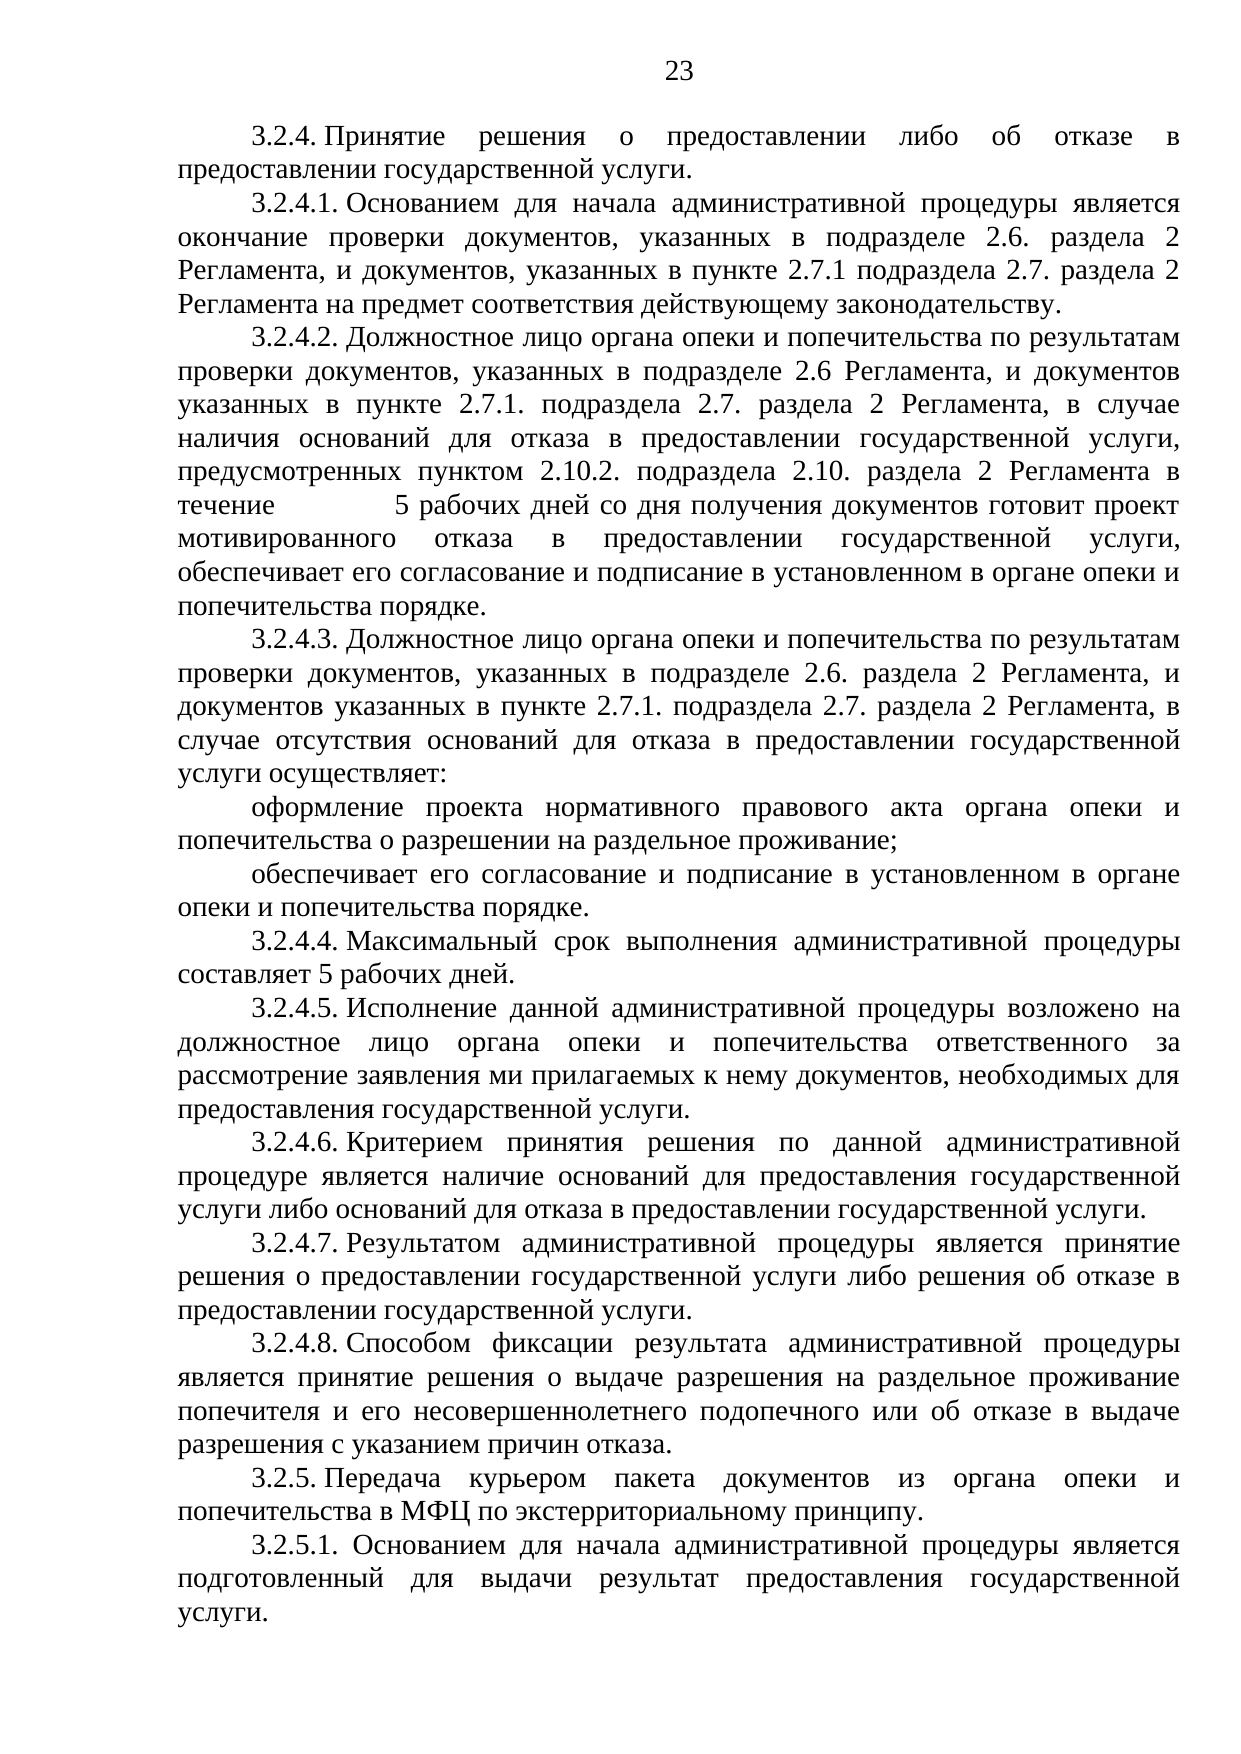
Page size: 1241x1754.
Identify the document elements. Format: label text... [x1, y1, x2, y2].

text 3.2.5. Передача курьером пакета документов из органа опеки и попечительства в МФЦ по экстерриториальному принципу. [177, 1460, 1181, 1527]
text обеспечивает его согласование и подписание в установленном в органе опеки и попечительства порядке. [177, 856, 1181, 923]
text 3.2.4.6. Критерием принятия решения по данной административной процедуре является наличие оснований для предоставления государственной услуги либо оснований для отказа в предоставлении государственной услуги. [177, 1124, 1181, 1225]
text 3.2.4.8. Способом фиксации результата административной процедуры является принятие решения о выдаче разрешения на раздельное проживание попечителя и его несовершеннолетнего подопечного или об отказе в выдаче разрешения с указанием причин отказа. [177, 1326, 1181, 1460]
text 3.2.4.7. Результатом административной процедуры является принятие решения о предоставлении государственной услуги либо решения об отказе в предоставлении государственной услуги. [177, 1225, 1181, 1326]
text 3.2.5.1. Основанием для начала административной процедуры является подготовленный для выдачи результат предоставления государственной услуги. [177, 1527, 1181, 1627]
text 3.2.4.5. Исполнение данной административной процедуры возложено на должностное лицо органа опеки и попечительства ответственного за рассмотрение заявления ми прилагаемых к нему документов, необходимых для предоставления государственной услуги. [177, 990, 1181, 1124]
text 3.2.4.2. Должностное лицо органа опеки и попечительства по результатам проверки документов, указанных в подразделе 2.6 Регламента, и документов указанных в пункте 2.7.1. подраздела 2.7. раздела 2 Регламента, в случае наличия оснований для отказа в предоставлении государственной услуги, предусмотренных пунктом 2.10.2. подраздела 2.10. раздела 2 Регламента в течение 5 рабочих дней со дня получения документов готовит проект мотивированного отказа в предоставлении государственной услуги, обеспечивает его согласование и подписание в установленном в органе опеки и попечительства порядке. [177, 319, 1181, 621]
text оформление проекта нормативного правового акта органа опеки и попечительства о разрешении на раздельное проживание; [177, 789, 1181, 856]
text 3.2.4. Принятие решения о предоставлении либо об отказе в предоставлении государственной услуги. [177, 118, 1181, 185]
text 3.2.4.1. Основанием для начала административной процедуры является окончание проверки документов, указанных в подразделе 2.6. раздела 2 Регламента, и документов, указанных в пункте 2.7.1 подраздела 2.7. раздела 2 Регламента на предмет соответствия действующему законодательству. [177, 185, 1181, 319]
text 3.2.4.3. Должностное лицо органа опеки и попечительства по результатам проверки документов, указанных в подразделе 2.6. раздела 2 Регламента, и документов указанных в пункте 2.7.1. подраздела 2.7. раздела 2 Регламента, в случае отсутствия оснований для отказа в предоставлении государственной услуги осуществляет: [177, 621, 1181, 789]
text 3.2.4.4. Максимальный срок выполнения административной процедуры составляет 5 рабочих дней. [177, 923, 1181, 990]
